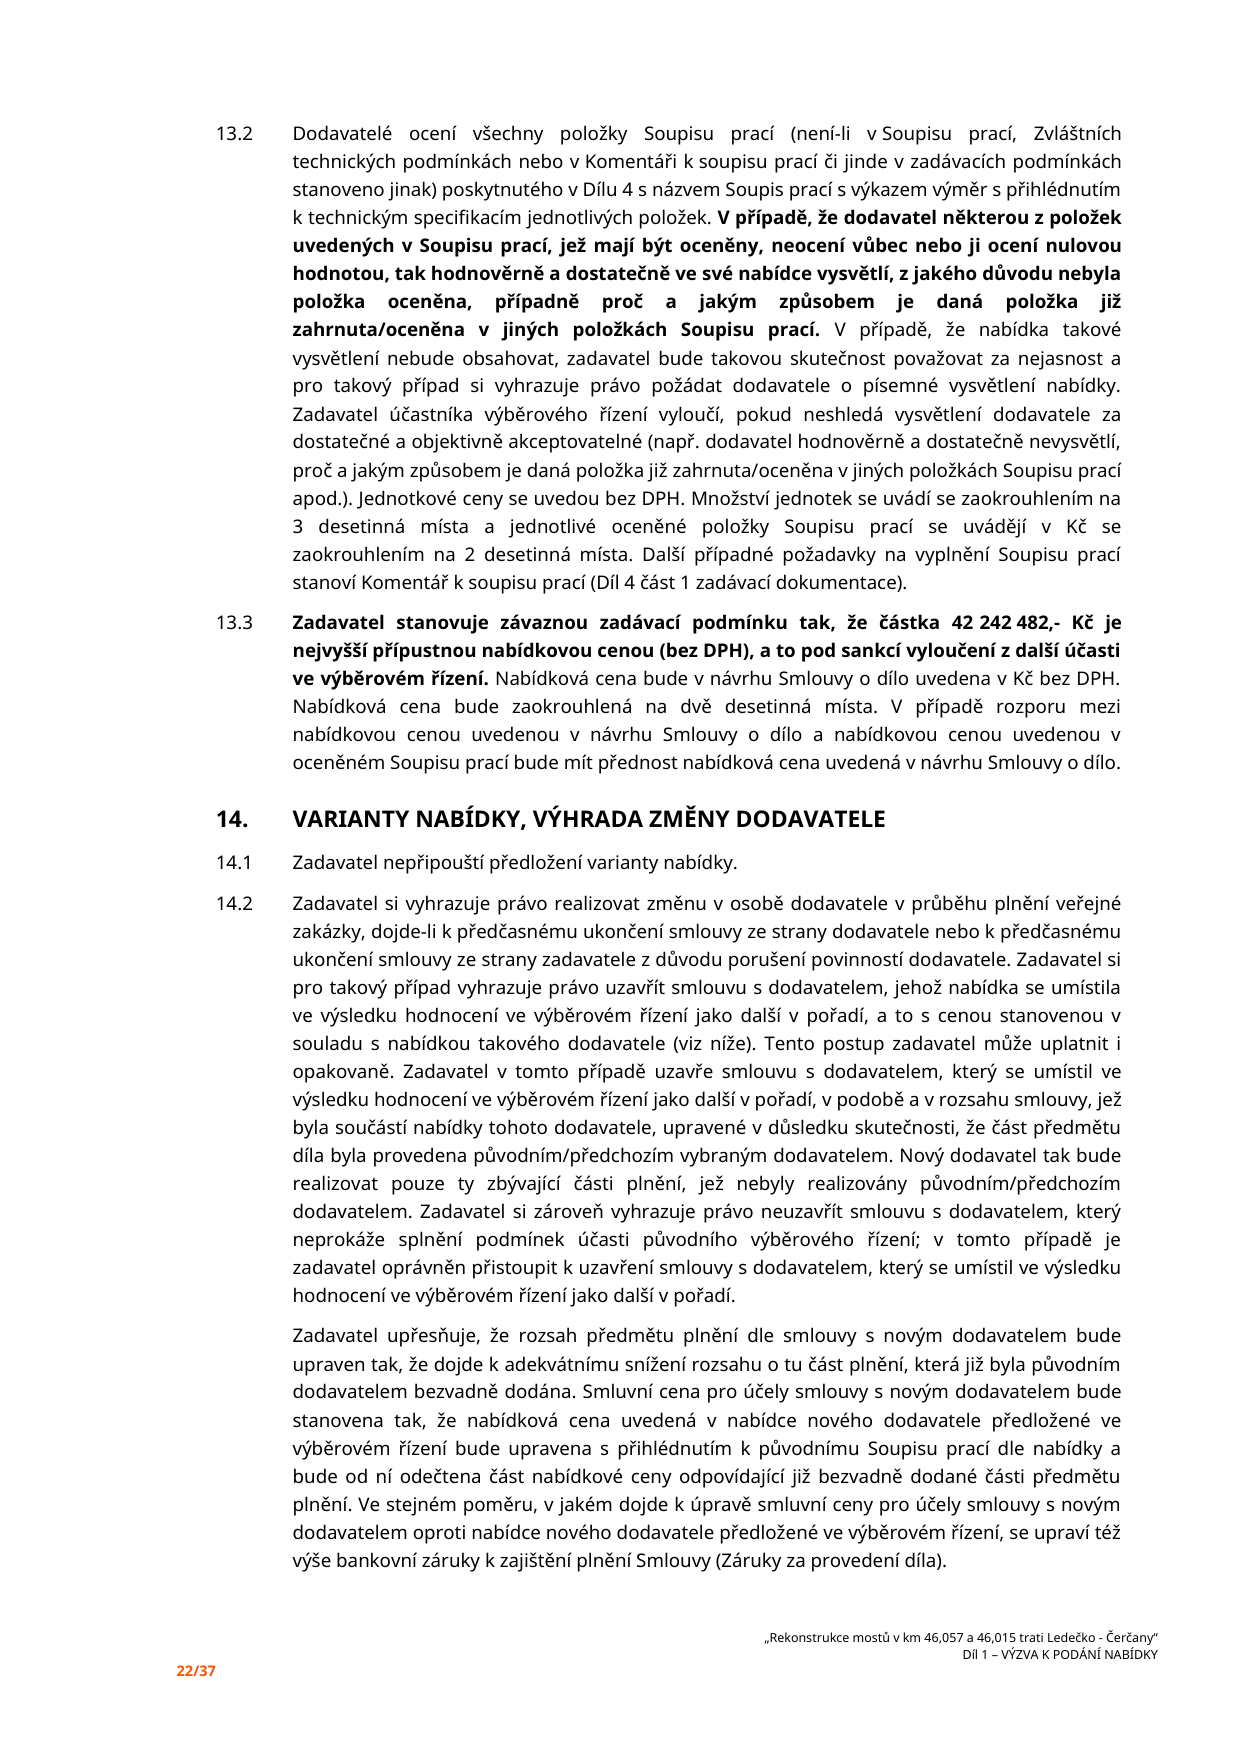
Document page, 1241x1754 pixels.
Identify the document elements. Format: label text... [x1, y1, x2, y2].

text Zadavatel stanovuje závaznou zadávací podmínku tak, že částka 42 242 482,- Kč je nejvyšší přípustnou nabídkovou cenou (bez DPH), a to pod sankcí vyloučení z další účasti ve výběrovém řízení. Nabídková cena bude v návrhu Smlouvy o dílo uvedena v Kč bez DPH. Nabídková cena bude zaokrouhlená na dvě desetinná místa. V případě rozporu mezi nabídkovou cenou uvedenou v návrhu Smlouvy o dílo a nabídkovou cenou uvedenou v oceněném Soupisu prací bude mít přednost nabídková cena uvedená v návrhu Smlouvy o dílo. [216, 609, 1122, 775]
text Dodavatelé ocení všechny položky Soupisu prací (není-li v Soupisu prací, Zvláštních technických podmínkách nebo v Komentáři k soupisu prací či jinde v zadávacích podmínkách stanoveno jinak) poskytnutého v Dílu 4 s názvem Soupis prací s výkazem výměr s přihlédnutím k technickým specifikacím jednotlivých položek. V případě, že dodavatel některou z položek uvedených v Soupisu prací, jež mají být oceněny, neocení vůbec nebo ji ocení nulovou hodnotou, tak hodnověrně a dostatečně ve své nabídce vysvětlí, z jakého důvodu nebyla položka oceněna, případně proč a jakým způsobem je daná položka již zahrnuta/oceněna v jiných položkách Soupisu prací. V případě, že nabídka takové vysvětlení nebude obsahovat, zadavatel bude takovou skutečnost považovat za nejasnost a pro takový případ si vyhrazuje právo požádat dodavatele o písemné vysvětlení nabídky. Zadavatel účastníka výběrového řízení vyloučí, pokud neshledá vysvětlení dodavatele za dostatečné a objektivně akceptovatelné (např. dodavatel hodnověrně a dostatečně nevysvětlí, proč a jakým způsobem je daná položka již zahrnuta/oceněna v jiných položkách Soupisu prací apod.). Jednotkové ceny se uvedou bez DPH. Množství jednotek se uvádí se zaokrouhlením na 3 desetinná místa a jednotlivé oceněné položky Soupisu prací se uvádějí v Kč se zaokrouhlením na 2 desetinná místa. Další případné požadavky na vyplnění Soupisu prací stanoví Komentář k soupisu prací (Díl 4 část 1 zadávací dokumentace). [216, 121, 1122, 594]
text VARIANTY NABÍDKY, VÝHRADA ZMĚNY DODAVATELE [216, 803, 1122, 834]
text Zadavatel nepřipouští předložení varianty nabídky. [216, 849, 1122, 875]
list Zadavatel upřesňuje, že rozsah předmětu plnění dle smlouvy s novým dodavatelem bude upraven tak, že dojde k adekvátnímu snížení rozsahu o tu část plnění, která již byla původním dodavatelem bezvadně dodána. Smluvní cena pro účely smlouvy s novým dodavatelem bude stanovena tak, že nabídková cena uvedená v nabídce nového dodavatele předložené ve výběrovém řízení bude upravena s přihlédnutím k původnímu Soupisu prací dle nabídky a bude od ní odečtena část nabídkové ceny odpovídající již bezvadně dodané části předmětu plnění. Ve stejném poměru, v jakém dojde k úpravě smluvní ceny pro účely smlouvy s novým dodavatelem oproti nabídce nového dodavatele předložené ve výběrovém řízení, se upraví též výše bankovní záruky k zajištění plnění Smlouvy (Záruky za provedení díla). [292, 1323, 1122, 1572]
text Zadavatel si vyhrazuje právo realizovat změnu v osobě dodavatele v průběhu plnění veřejné zakázky, dojde-li k předčasnému ukončení smlouvy ze strany dodavatele nebo k předčasnému ukončení smlouvy ze strany zadavatele z důvodu porušení povinností dodavatele. Zadavatel si pro takový případ vyhrazuje právo uzavřít smlouvu s dodavatelem, jehož nabídka se umístila ve výsledku hodnocení ve výběrovém řízení jako další v pořadí, a to s cenou stanovenou v souladu s nabídkou takového dodavatele (viz níže). Tento postup zadavatel může uplatnit i opakovaně. Zadavatel v tomto případě uzavře smlouvu s dodavatelem, který se umístil ve výsledku hodnocení ve výběrovém řízení jako další v pořadí, v podobě a v rozsahu smlouvy, jež byla součástí nabídky tohoto dodavatele, upravené v důsledku skutečnosti, že část předmětu díla byla provedena původním/předchozím vybraným dodavatelem. Nový dodavatel tak bude realizovat pouze ty zbývající části plnění, jež nebyly realizovány původním/předchozím dodavatelem. Zadavatel si zároveň vyhrazuje právo neuzavřít smlouvu s dodavatelem, který neprokáže splnění podmínek účasti původního výběrového řízení; v tomto případě je zadavatel oprávněn přistoupit k uzavření smlouvy s dodavatelem, který se umístil ve výsledku hodnocení ve výběrovém řízení jako další v pořadí. [216, 890, 1122, 1308]
